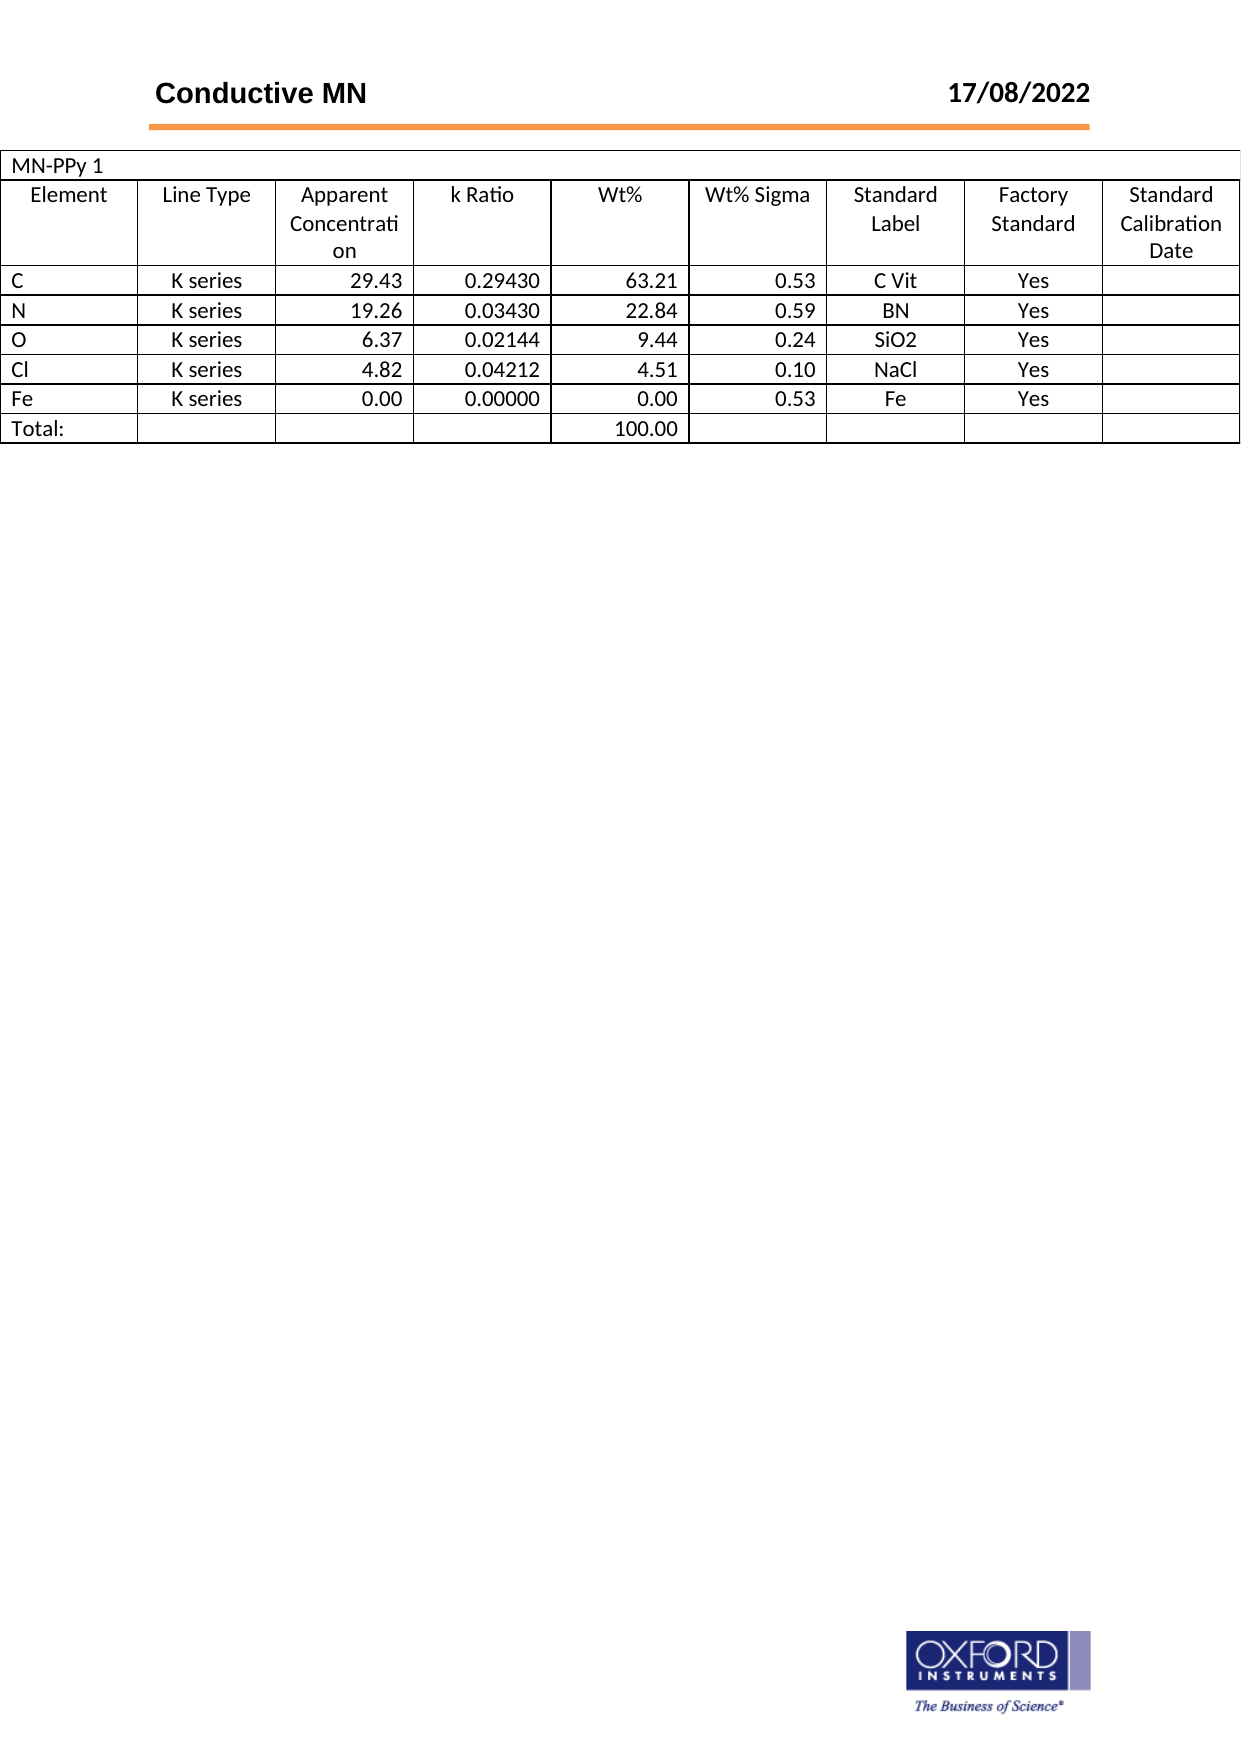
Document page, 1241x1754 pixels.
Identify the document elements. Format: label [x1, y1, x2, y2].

picture [906, 1631, 1091, 1716]
